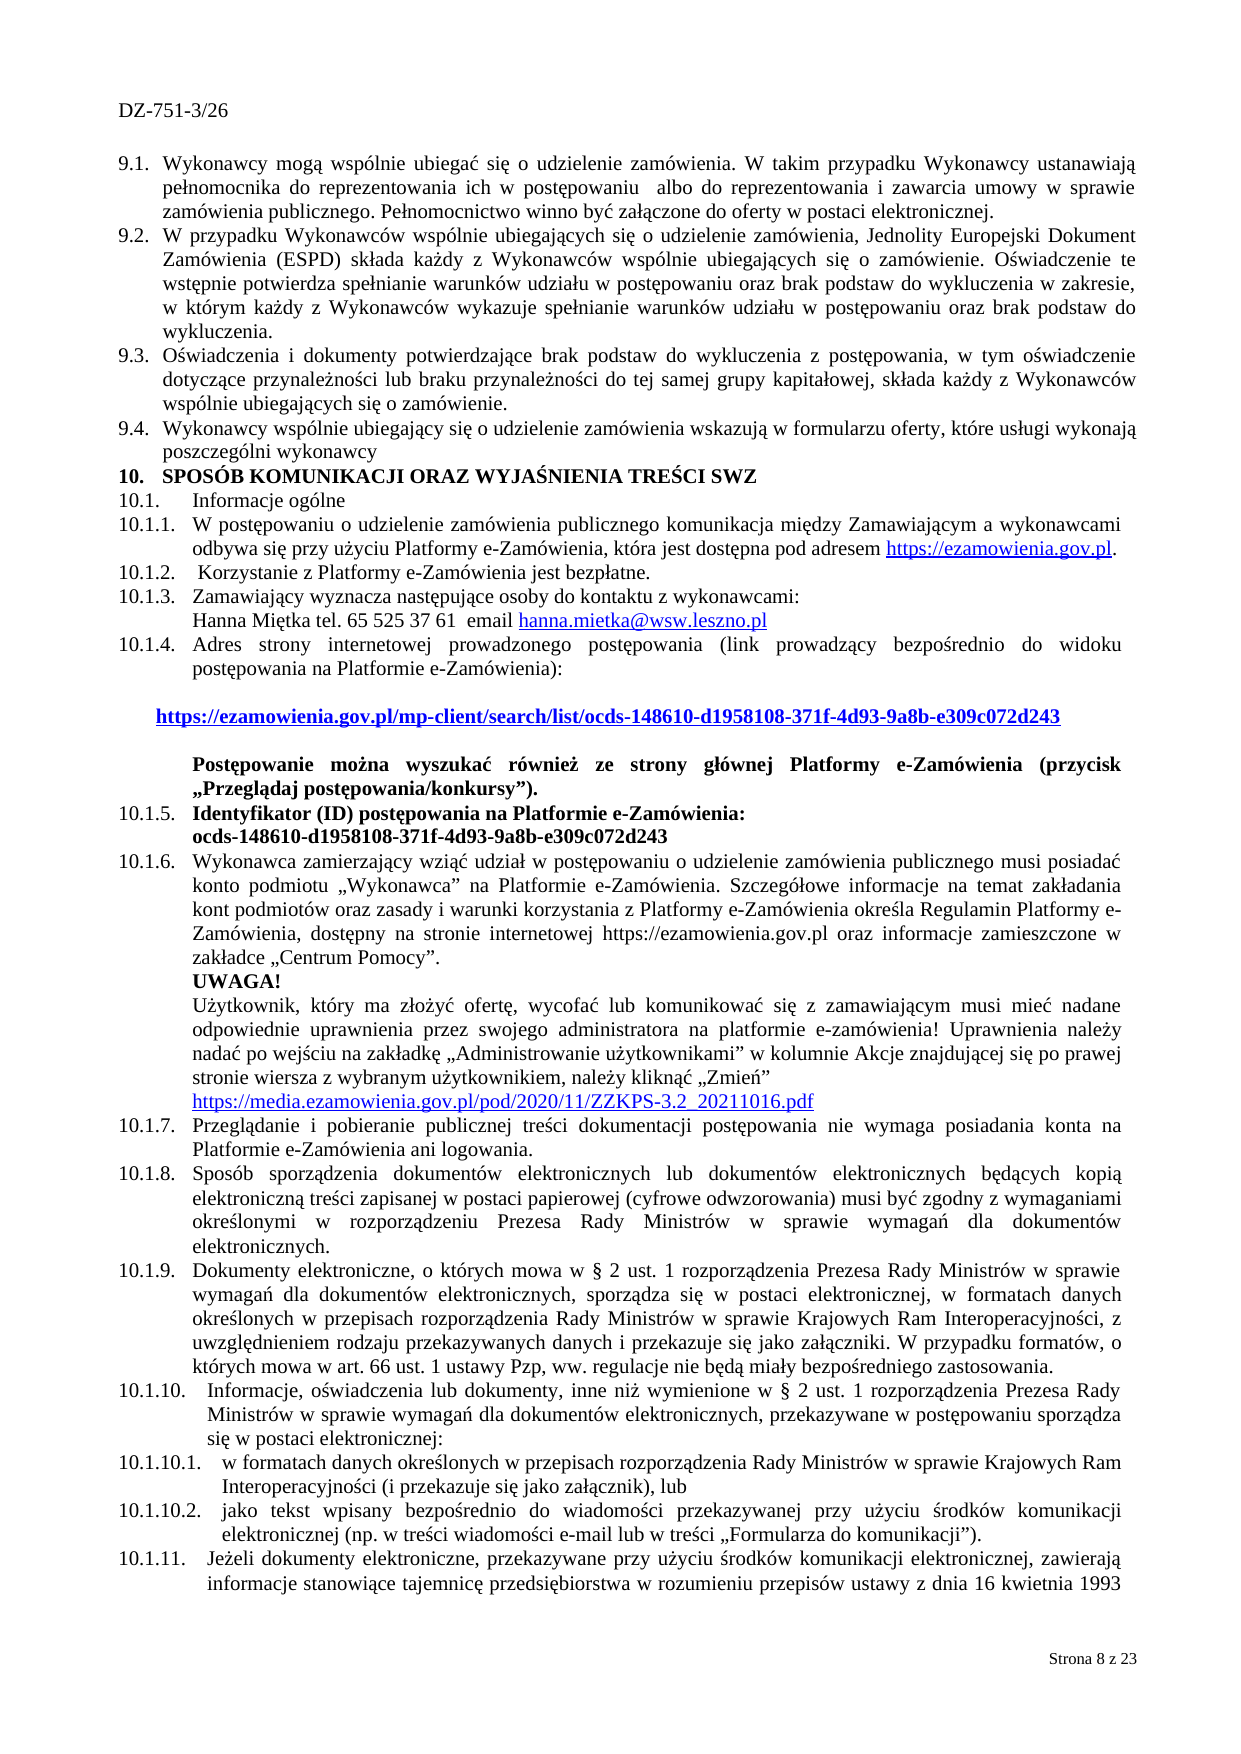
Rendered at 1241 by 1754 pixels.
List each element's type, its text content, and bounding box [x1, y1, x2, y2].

list Wykonawcy wspólnie ubiegający się o udzielenie zamówienia wskazują w formularzu oferty, które usługi wykonają poszczególni wykonawcy [118, 415, 1137, 463]
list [118, 1546, 1122, 1594]
text Postępowanie można wyszukać również ze strony głównej Platformy e-Zamówienia (przycisk „Przeglądaj postępowania/konkursy”). [192, 752, 1122, 800]
list Przeglądanie i pobieranie publicznej treści dokumentacji postępowania nie wymaga posiadania konta na Platformie e-Zamówienia ani logowania. [118, 1113, 1122, 1161]
list W przypadku Wykonawców wspólnie ubiegających się o udzielenie zamówienia, Jednolity Europejski Dokument Zamówienia (ESPD) składa każdy z Wykonawców wspólnie ubiegających się o zamówienie. Oświadczenie te wstępnie potwierdza spełnianie warunków udziału w postępowaniu oraz brak podstaw do wykluczenia w zakresie, w którym każdy z Wykonawców wykazuje spełnianie warunków udziału w postępowaniu oraz brak podstaw do wykluczenia. [118, 223, 1137, 343]
list W postępowaniu o udzielenie zamówienia publicznego komunikacja między Zamawiającym a wykonawcami odbywa się przy użyciu Platformy e-Zamówienia, która jest dostępna pod adresem https://ezamowienia.gov.pl. [118, 512, 1122, 560]
list Dokumenty elektroniczne, o których mowa w § 2 ust. 1 rozporządzenia Prezesa Rady Ministrów w sprawie wymagań dla dokumentów elektronicznych, sporządza się w postaci elektronicznej, w formatach danych określonych w przepisach rozporządzenia Rady Ministrów w sprawie Krajowych Ram Interoperacyjności, z uwzględnieniem rodzaju przekazywanych danych i przekazuje się jako załączniki. W przypadku formatów, o których mowa w art. 66 ust. 1 ustawy Pzp, ww. regulacje nie będą miały bezpośredniego zastosowania. [118, 1258, 1122, 1378]
text https://media.ezamowienia.gov.pl/pod/2020/11/ZZKPS-3.2_20211016.pdf [192, 1089, 1122, 1113]
text https://ezamowienia.gov.pl/mp-client/search/list/ocds-148610-d1958108-371f-4d93-9a8b-e309c072d243 [118, 704, 1137, 728]
list Sposób sporządzenia dokumentów elektronicznych lub dokumentów elektronicznych będących kopią elektroniczną treści zapisanej w postaci papierowej (cyfrowe odwzorowania) musi być zgodny z wymaganiami określonymi w rozporządzeniu Prezesa Rady Ministrów w sprawie wymagań dla dokumentów elektronicznych. [118, 1161, 1122, 1258]
list SPOSÓB KOMUNIKACJI ORAZ WYJAŚNIENIA TREŚCI SWZ [118, 463, 1122, 488]
list Wykonawcy mogą wspólnie ubiegać się o udzielenie zamówienia. W takim przypadku Wykonawcy ustanawiają pełnomocnika do reprezentowania ich w postępowaniu albo do reprezentowania i zawarcia umowy w sprawie zamówienia publicznego. Pełnomocnictwo winno być załączone do oferty w postaci elektronicznej. [118, 151, 1137, 223]
text Hanna Miętka tel. 65 525 37 61 email hanna.mietka@wsw.leszno.pl [192, 608, 1122, 632]
list jako tekst wpisany bezpośrednio do wiadomości przekazywanej przy użyciu środków komunikacji elektronicznej (np. w treści wiadomości e-mail lub w treści „Formularza do komunikacji”). [118, 1498, 1122, 1546]
list Identyfikator (ID) postępowania na Platformie e-Zamówienia: [118, 800, 1122, 824]
list Adres strony internetowej prowadzonego postępowania (link prowadzący bezpośrednio do widoku postępowania na Platformie e-Zamówienia): [118, 632, 1122, 680]
list Informacje ogólne [118, 488, 1122, 512]
list Wykonawca zamierzający wziąć udział w postępowaniu o udzielenie zamówienia publicznego musi posiadać konto podmiotu „Wykonawca” na Platformie e-Zamówienia. Szczegółowe informacje na temat zakładania kont podmiotów oraz zasady i warunki korzystania z Platformy e-Zamówienia określa Regulamin Platformy e-Zamówienia, dostępny na stronie internetowej https://ezamowienia.gov.pl oraz informacje zamieszczone w zakładce „Centrum Pomocy”. [118, 848, 1122, 969]
text ocds-148610-d1958108-371f-4d93-9a8b-e309c072d243 [192, 824, 1122, 848]
list Zamawiający wyznacza następujące osoby do kontaktu z wykonawcami: [118, 584, 1122, 608]
text UWAGA! [192, 969, 1122, 993]
list w formatach danych określonych w przepisach rozporządzenia Rady Ministrów w sprawie Krajowych Ram Interoperacyjności (i przekazuje się jako załącznik), lub [118, 1450, 1122, 1498]
list Informacje, oświadczenia lub dokumenty, inne niż wymienione w § 2 ust. 1 rozporządzenia Prezesa Rady Ministrów w sprawie wymagań dla dokumentów elektronicznych, przekazywane w postępowaniu sporządza się w postaci elektronicznej: [118, 1378, 1122, 1450]
list Korzystanie z Platformy e-Zamówienia jest bezpłatne. [118, 560, 1122, 584]
text Użytkownik, który ma złożyć ofertę, wycofać lub komunikować się z zamawiającym musi mieć nadane odpowiednie uprawnienia przez swojego administratora na platformie e-zamówienia! Uprawnienia należy nadać po wejściu na zakładkę „Administrowanie użytkownikami” w kolumnie Akcje znajdującej się po prawej stronie wiersza z wybranym użytkownikiem, należy kliknąć „Zmień” [192, 993, 1122, 1089]
list Oświadczenia i dokumenty potwierdzające brak podstaw do wykluczenia z postępowania, w tym oświadczenie dotyczące przynależności lub braku przynależności do tej samej grupy kapitałowej, składa każdy z Wykonawców wspólnie ubiegających się o zamówienie. [118, 343, 1137, 415]
